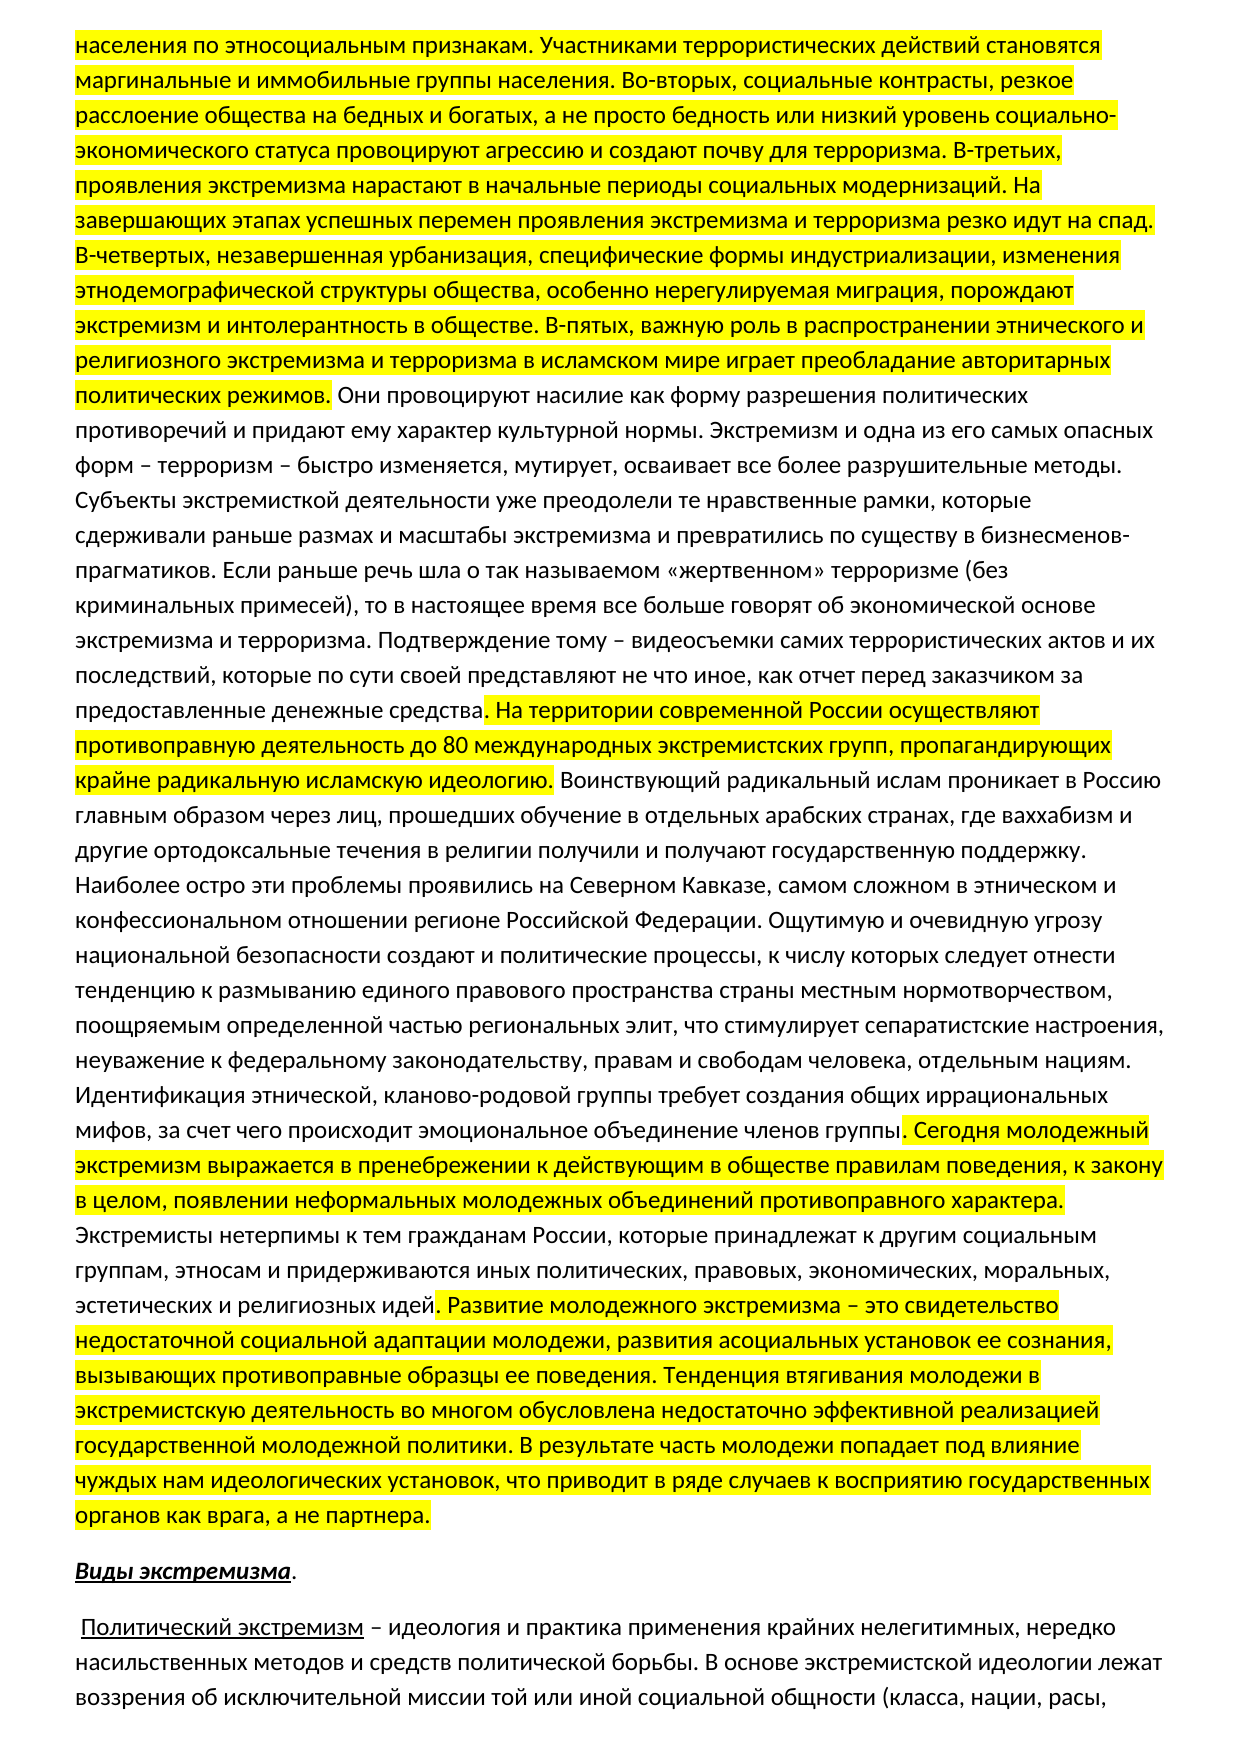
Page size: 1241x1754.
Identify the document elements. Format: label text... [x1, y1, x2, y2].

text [75, 1611, 1165, 1712]
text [75, 29, 1165, 1530]
text Виды экстремизма. [75, 1555, 1165, 1586]
